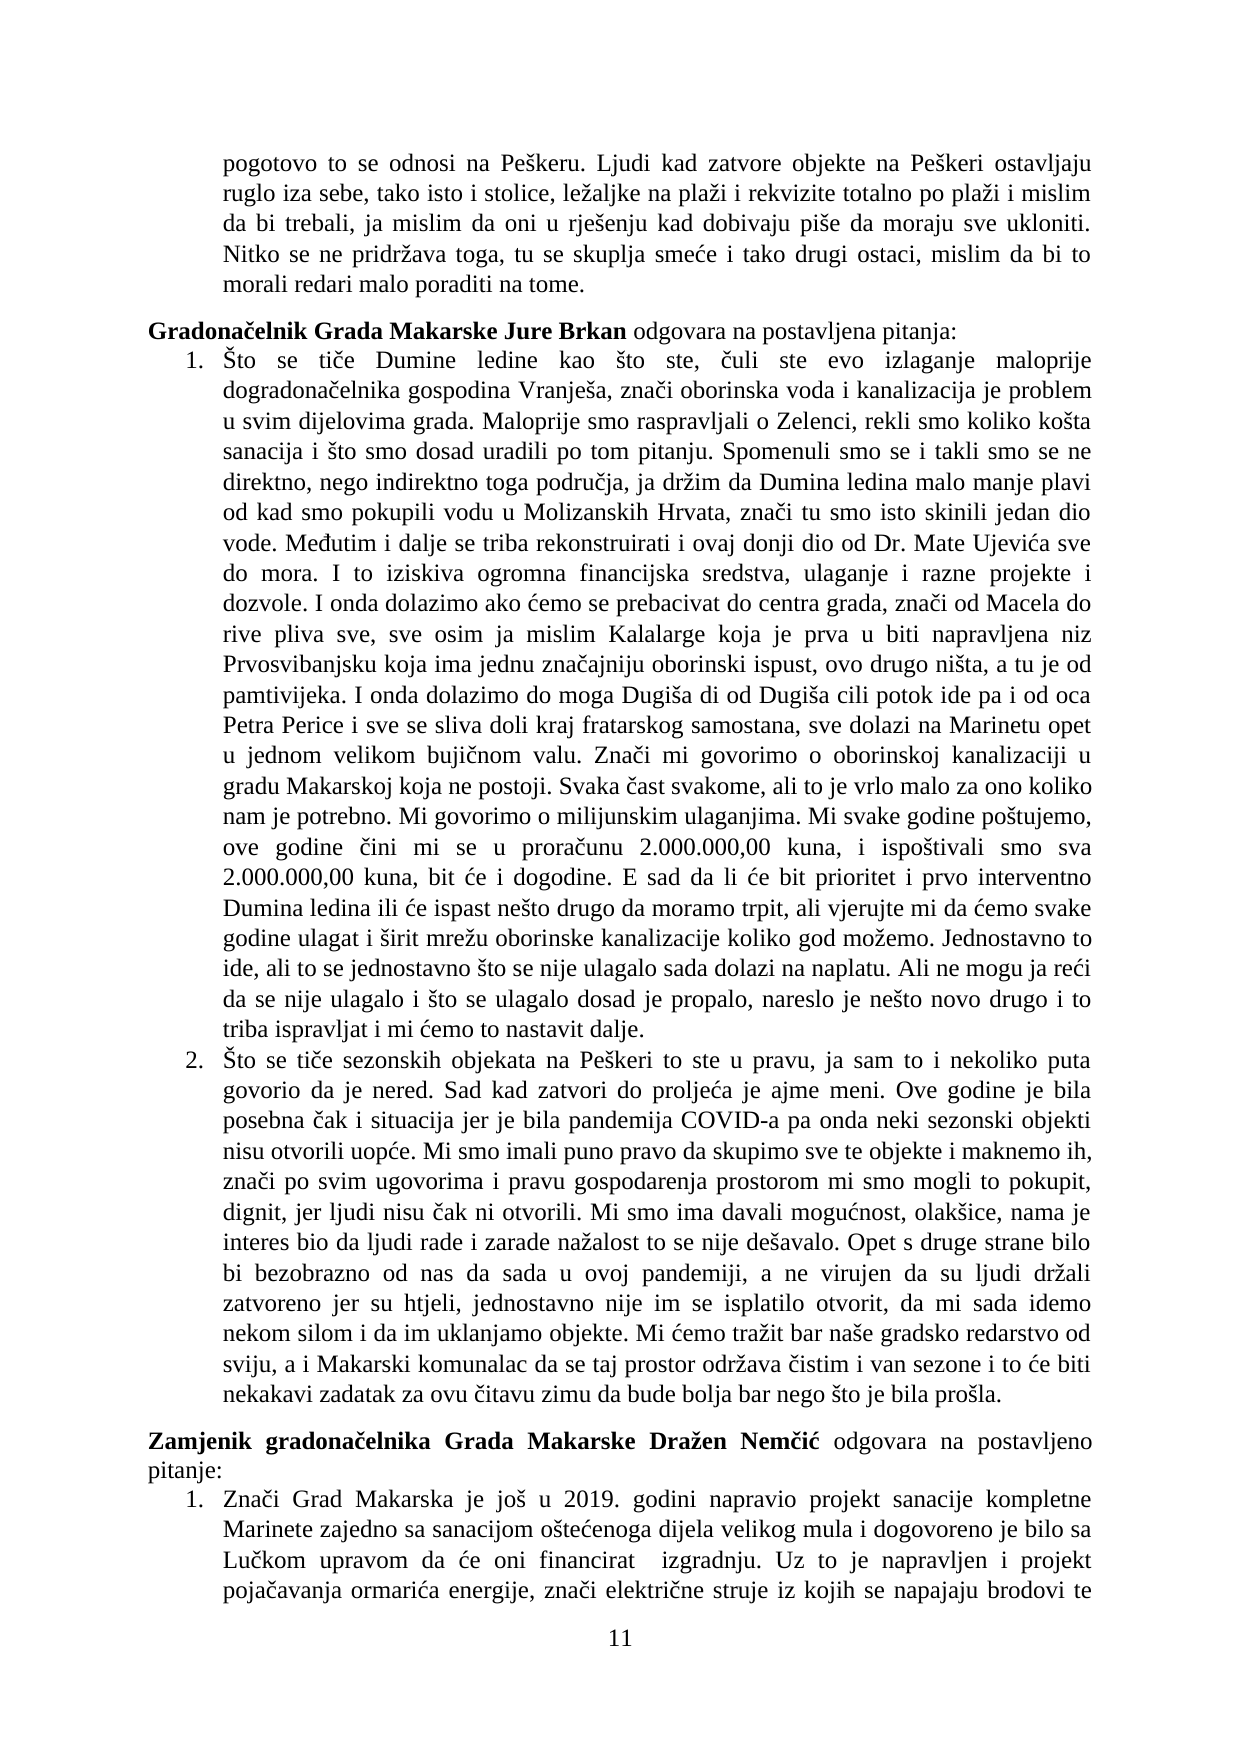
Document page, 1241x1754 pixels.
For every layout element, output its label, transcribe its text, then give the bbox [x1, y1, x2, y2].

list Što se tiče sezonskih objekata na Peškeri to ste u pravu, ja sam to i nekoliko puta govorio da je nered. Sad kad zatvori do proljeća je ajme meni. Ove godine je bila posebna čak i situacija jer je bila pandemija COVID-a pa onda neki sezonski objekti nisu otvorili uopće. Mi smo imali puno pravo da skupimo sve te objekte i maknemo ih, znači po svim ugovorima i pravu gospodarenja prostorom mi smo mogli to pokupit, dignit, jer ljudi nisu čak ni otvorili. Mi smo ima davali mogućnost, olakšice, nama je interes bio da ljudi rade i zarade nažalost to se nije dešavalo. Opet s druge strane bilo bi bezobrazno od nas da sada u ovoj pandemiji, a ne virujen da su ljudi držali zatvoreno jer su htjeli, jednostavno nije im se isplatilo otvorit, da mi sada idemo nekom silom i da im uklanjamo objekte. Mi ćemo tražit bar naše gradsko redarstvo od sviju, a i Makarski komunalac da se taj prostor održava čistim i van sezone i to će biti nekakavi zadatak za ovu čitavu zimu da bude bolja bar nego što je bila prošla. [185, 1045, 1093, 1408]
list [185, 148, 1093, 298]
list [185, 1484, 1093, 1604]
text Gradonačelnik Grada Makarske Jure Brkan odgovara na postavljena pitanja: [148, 316, 1093, 345]
list Što se tiče Dumine ledine kao što ste, čuli ste evo izlaganje maloprije dogradonačelnika gospodina Vranješa, znači oborinska voda i kanalizacija je problem u svim dijelovima grada. Maloprije smo raspravljali o Zelenci, rekli smo koliko košta sanacija i što smo dosad uradili po tom pitanju. Spomenuli smo se i takli smo se ne direktno, nego indirektno toga područja, ja držim da Dumina ledina malo manje plavi od kad smo pokupili vodu u Molizanskih Hrvata, znači tu smo isto skinili jedan dio vode. Međutim i dalje se triba rekonstruirati i ovaj donji dio od Dr. Mate Ujevića sve do mora. I to iziskiva ogromna financijska sredstva, ulaganje i razne projekte i dozvole. I onda dolazimo ako ćemo se prebacivat do centra grada, znači od Macela do rive pliva sve, sve osim ja mislim Kalalarge koja je prva u biti napravljena niz Prvosvibanjsku koja ima jednu značajniju oborinski ispust, ovo drugo ništa, a tu je od pamtivijeka. I onda dolazimo do moga Dugiša di od Dugiša cili potok ide pa i od oca Petra Perice i sve se sliva doli kraj fratarskog samostana, sve dolazi na Marinetu opet u jednom velikom bujičnom valu. Znači mi govorimo o oborinskoj kanalizaciji u gradu Makarskoj koja ne postoji. Svaka čast svakome, ali to je vrlo malo za ono koliko nam je potrebno. Mi govorimo o milijunskim ulaganjima. Mi svake godine poštujemo, ove godine čini mi se u proračunu 2.000.000,00 kuna, i ispoštivali smo sva 2.000.000,00 kuna, bit će i dogodine. E sad da li će bit prioritet i prvo interventno Dumina ledina ili će ispast nešto drugo da moramo trpit, ali vjerujte mi da ćemo svake godine ulagat i širit mrežu oborinske kanalizacije koliko god možemo. Jednostavno to ide, ali to se jednostavno što se nije ulagalo sada dolazi na naplatu. Ali ne mogu ja reći da se nije ulagalo i što se ulagalo dosad je propalo, nareslo je nešto novo drugo i to triba ispravljat i mi ćemo to nastavit dalje. [185, 345, 1093, 1043]
text Zamjenik gradonačelnika Grada Makarske Dražen Nemčić odgovara na postavljeno pitanje: [148, 1426, 1093, 1484]
